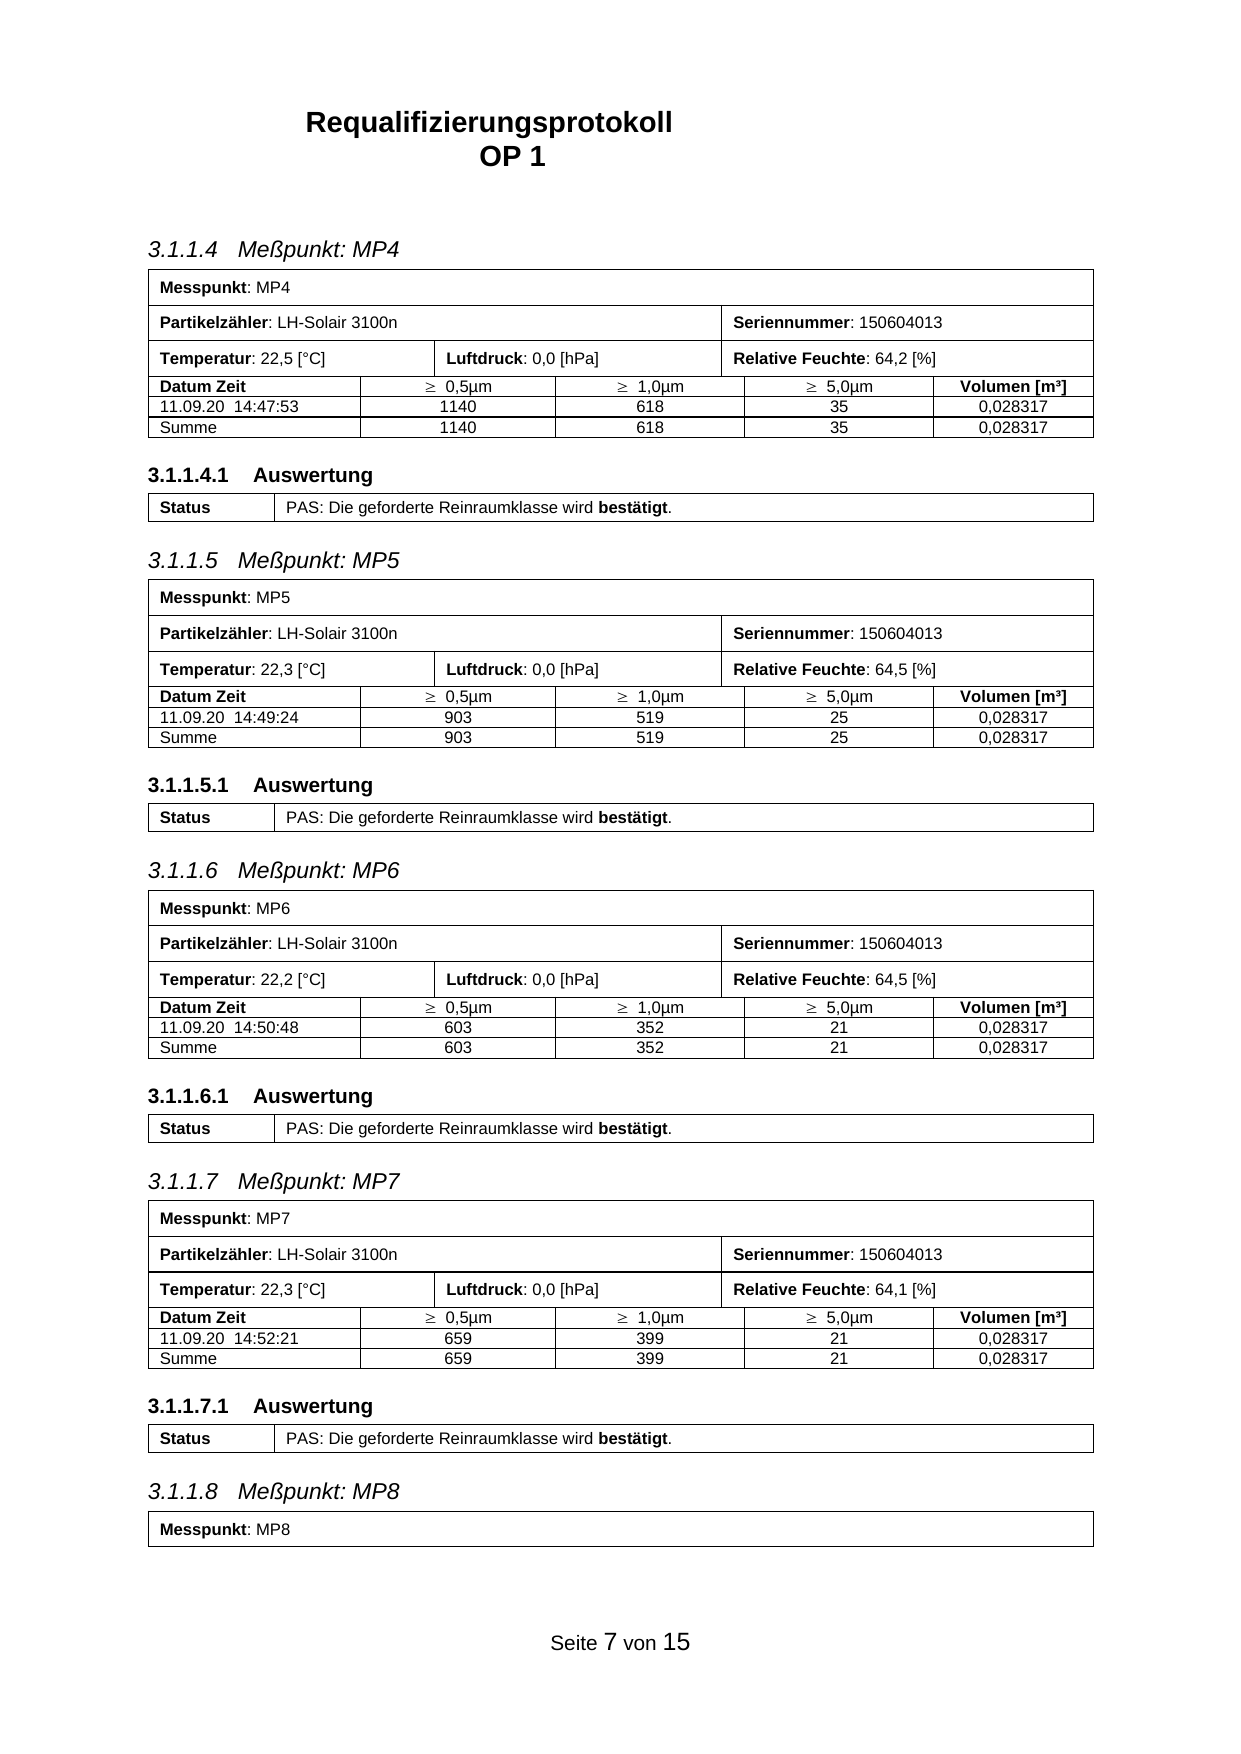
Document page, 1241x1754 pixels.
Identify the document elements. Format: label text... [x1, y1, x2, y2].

table_cell Temperatur: 22,3 [°C] [149, 1273, 434, 1307]
table_cell Summe [149, 418, 360, 437]
table_cell 1,0µm [556, 687, 744, 707]
table_cell 21 [745, 1018, 933, 1037]
subtitle Meßpunkt: MP7 [148, 1168, 1092, 1194]
table_cell Luftdruck: 0,0 [hPa] [435, 652, 721, 686]
table_cell Volumen [m³] [934, 998, 1093, 1017]
table_header Messpunkt: MP8 [149, 1512, 1093, 1546]
table_cell Relative Feuchte: 64,5 [%] [722, 962, 1093, 997]
table_cell 603 [361, 1018, 555, 1037]
table_cell 35 [745, 418, 933, 437]
table_cell Summe [149, 1349, 360, 1368]
table_cell Partikelzähler: LH-Solair 3100n [149, 306, 721, 340]
table_cell 603 [361, 1038, 555, 1057]
table_cell 519 [556, 728, 744, 747]
subtitle Auswertung [148, 463, 1092, 487]
table_cell 659 [361, 1329, 555, 1348]
table_cell 25 [745, 708, 933, 727]
table_cell 0,028317 [934, 1038, 1093, 1057]
table_cell 25 [745, 728, 933, 747]
table_cell 618 [556, 397, 744, 416]
table_cell 903 [361, 728, 555, 747]
table_cell 0,5µm [361, 1308, 555, 1327]
table_cell 659 [361, 1349, 555, 1368]
table_cell 618 [556, 418, 744, 437]
subtitle Meßpunkt: MP6 [148, 857, 1092, 883]
table_cell 352 [556, 1018, 744, 1037]
table_cell Temperatur: 22,3 [°C] [149, 652, 434, 686]
subtitle Auswertung [148, 773, 1092, 797]
table_cell 11.09.20 14:50:48 [149, 1018, 360, 1037]
table_header Status [149, 804, 274, 831]
table_cell Volumen [m³] [934, 377, 1093, 396]
table_cell 903 [361, 708, 555, 727]
table_cell 1,0µm [556, 1308, 744, 1327]
table_header PAS: Die geforderte Reinraumklasse wird bestätigt. [275, 1425, 1093, 1452]
table_cell Seriennummer: 150604013 [722, 306, 1093, 340]
table_cell 1140 [361, 397, 555, 416]
table_cell Temperatur: 22,5 [°C] [149, 341, 434, 376]
table_cell 0,028317 [934, 1329, 1093, 1348]
table_cell Partikelzähler: LH-Solair 3100n [149, 1237, 721, 1271]
table_cell 519 [556, 708, 744, 727]
subtitle Auswertung [148, 1394, 1092, 1418]
table_header Messpunkt: MP4 [149, 270, 1093, 304]
table_cell 0,028317 [934, 708, 1093, 727]
table_header PAS: Die geforderte Reinraumklasse wird bestätigt. [275, 494, 1093, 521]
table_cell 0,5µm [361, 998, 555, 1017]
table_cell 1,0µm [556, 377, 744, 396]
table_cell Relative Feuchte: 64,5 [%] [722, 652, 1093, 686]
table_cell 11.09.20 14:49:24 [149, 708, 360, 727]
table_cell Volumen [m³] [934, 687, 1093, 707]
table_cell 0,5µm [361, 687, 555, 707]
table_header Status [149, 1115, 274, 1142]
table_header PAS: Die geforderte Reinraumklasse wird bestätigt. [275, 804, 1093, 831]
table_cell 5,0µm [745, 998, 933, 1017]
table_cell Luftdruck: 0,0 [hPa] [435, 1273, 721, 1307]
table_cell 21 [745, 1349, 933, 1368]
table_cell 11.09.20 14:52:21 [149, 1329, 360, 1348]
table_cell Relative Feuchte: 64,1 [%] [722, 1273, 1093, 1307]
table_cell 35 [745, 397, 933, 416]
subtitle Meßpunkt: MP4 [148, 236, 1092, 263]
table_header Status [149, 494, 274, 521]
table_cell 0,5µm [361, 377, 555, 396]
table_cell 21 [745, 1329, 933, 1348]
table_cell 0,028317 [934, 1349, 1093, 1368]
table_cell Datum Zeit [149, 998, 360, 1017]
table_header Messpunkt: MP5 [149, 580, 1093, 615]
table_cell 352 [556, 1038, 744, 1057]
table_cell Summe [149, 728, 360, 747]
table_cell Partikelzähler: LH-Solair 3100n [149, 616, 721, 651]
table_cell 5,0µm [745, 687, 933, 707]
table_cell 0,028317 [934, 397, 1093, 416]
table_header Messpunkt: MP7 [149, 1201, 1093, 1236]
subtitle Meßpunkt: MP5 [148, 547, 1092, 573]
table_cell 1,0µm [556, 998, 744, 1017]
table_cell Datum Zeit [149, 377, 360, 396]
table_cell 399 [556, 1329, 744, 1348]
table_cell Temperatur: 22,2 [°C] [149, 962, 434, 997]
table_cell 5,0µm [745, 377, 933, 396]
table_cell Datum Zeit [149, 687, 360, 707]
table_cell 399 [556, 1349, 744, 1368]
table_cell 11.09.20 14:47:53 [149, 397, 360, 416]
table_cell Seriennummer: 150604013 [722, 616, 1093, 651]
table_cell Seriennummer: 150604013 [722, 1237, 1093, 1271]
table_cell Relative Feuchte: 64,2 [%] [722, 341, 1093, 376]
table_cell 0,028317 [934, 418, 1093, 437]
table_header Status [149, 1425, 274, 1452]
table_cell 0,028317 [934, 728, 1093, 747]
table_cell Summe [149, 1038, 360, 1057]
table_cell Volumen [m³] [934, 1308, 1093, 1327]
subtitle Meßpunkt: MP8 [148, 1478, 1092, 1504]
table_cell 5,0µm [745, 1308, 933, 1327]
table_header Messpunkt: MP6 [149, 891, 1093, 925]
table_header PAS: Die geforderte Reinraumklasse wird bestätigt. [275, 1115, 1093, 1142]
table_cell Partikelzähler: LH-Solair 3100n [149, 926, 721, 961]
table_cell Luftdruck: 0,0 [hPa] [435, 962, 721, 997]
subtitle Auswertung [148, 1083, 1092, 1107]
table_cell 0,028317 [934, 1018, 1093, 1037]
table_cell 21 [745, 1038, 933, 1057]
table_cell Datum Zeit [149, 1308, 360, 1327]
table_cell 1140 [361, 418, 555, 437]
table_cell Seriennummer: 150604013 [722, 926, 1093, 961]
table_cell Luftdruck: 0,0 [hPa] [435, 341, 721, 376]
